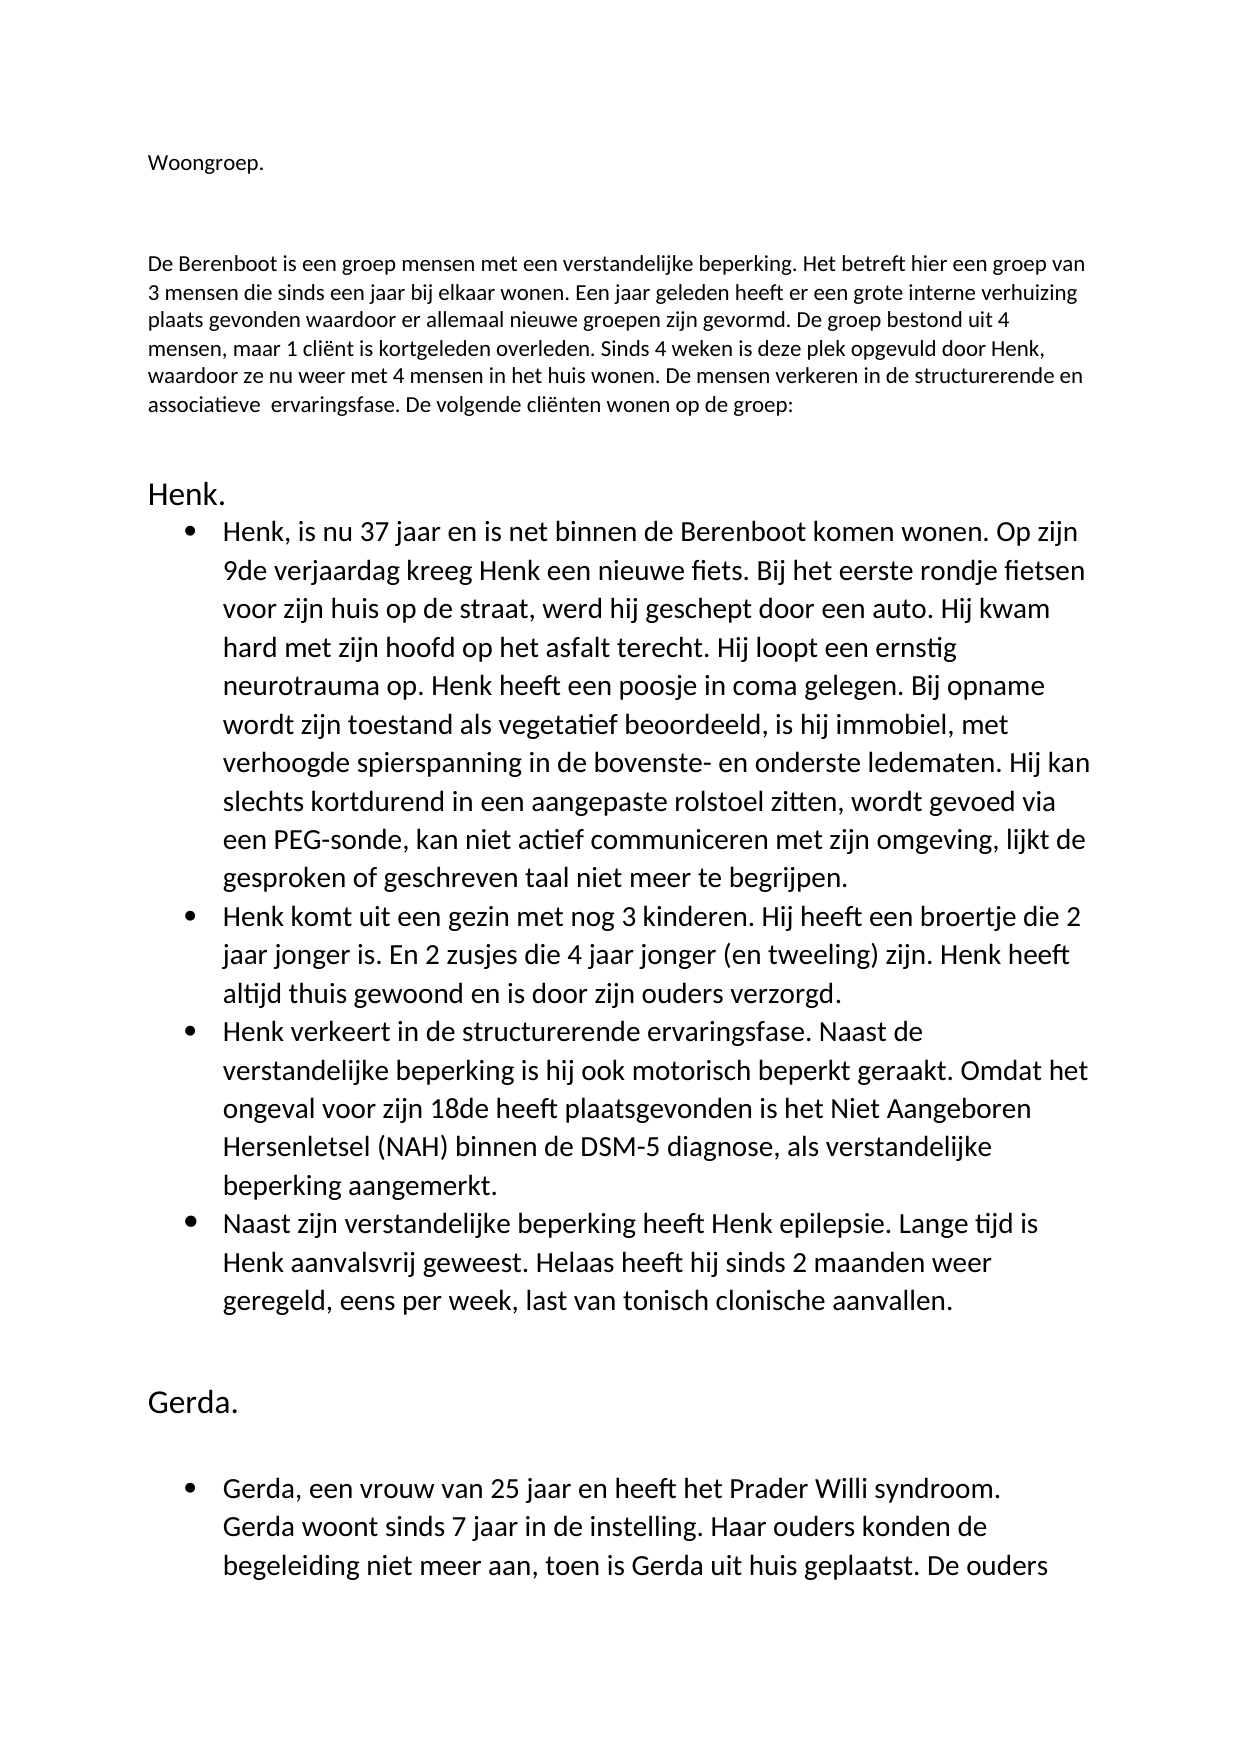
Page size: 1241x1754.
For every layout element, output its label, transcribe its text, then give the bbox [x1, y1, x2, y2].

list Henk verkeert in de structurerende ervaringsfase. Naast de verstandelijke beperking is hij ook motorisch beperkt geraakt. Omdat het ongeval voor zijn 18de heeft plaatsgevonden is het Niet Aangeboren Hersenletsel (NAH) binnen de DSM-5 diagnose, als verstandelijke beperking aangemerkt. [185, 1013, 1093, 1203]
list Henk, is nu 37 jaar en is net binnen de Berenboot komen wonen. Op zijn 9de verjaardag kreeg Henk een nieuwe fiets. Bij het eerste rondje fietsen voor zijn huis op de straat, werd hij geschept door een auto. Hij kwam hard met zijn hoofd op het asfalt terecht. Hij loopt een ernstig neurotrauma op. Henk heeft een poosje in coma gelegen. Bij opname wordt zijn toestand als vegetatief beoordeeld, is hij immobiel, met verhoogde spierspanning in de bovenste- en onderste ledematen. Hij kan slechts kortdurend in een aangepaste rolstoel zitten, wordt gevoed via een PEG-sonde, kan niet actief communiceren met zijn omgeving, lijkt de gesproken of geschreven taal niet meer te begrijpen. [185, 513, 1093, 895]
list Naast zijn verstandelijke beperking heeft Henk epilepsie. Lange tijd is Henk aanvalsvrij geweest. Helaas heeft hij sinds 2 maanden weer geregeld, eens per week, last van tonisch clonische aanvallen. [185, 1205, 1093, 1318]
text Woongroep. [148, 148, 1093, 176]
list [223, 1508, 1093, 1582]
list Gerda, een vrouw van 25 jaar en heeft het Prader Willi syndroom. [185, 1470, 1093, 1506]
list Henk komt uit een gezin met nog 3 kinderen. Hij heeft een broertje die 2 jaar jonger is. En 2 zusjes die 4 jaar jonger (en tweeling) zijn. Henk heeft altijd thuis gewoond en is door zijn ouders verzorgd. [185, 898, 1093, 1010]
text Gerda. [148, 1381, 1093, 1422]
text Henk. [148, 473, 1093, 513]
text De Berenboot is een groep mensen met een verstandelijke beperking. Het betreft hier een groep van 3 mensen die sinds een jaar bij elkaar wonen. Een jaar geleden heeft er een grote interne verhuizing plaats gevonden waardoor er allemaal nieuwe groepen zijn gevormd. De groep bestond uit 4 mensen, maar 1 cliënt is kortgeleden overleden. Sinds 4 weken is deze plek opgevuld door Henk, waardoor ze nu weer met 4 mensen in het huis wonen. De mensen verkeren in de structurerende en associatieve ervaringsfase. De volgende cliënten wonen op de groep: [148, 249, 1093, 418]
